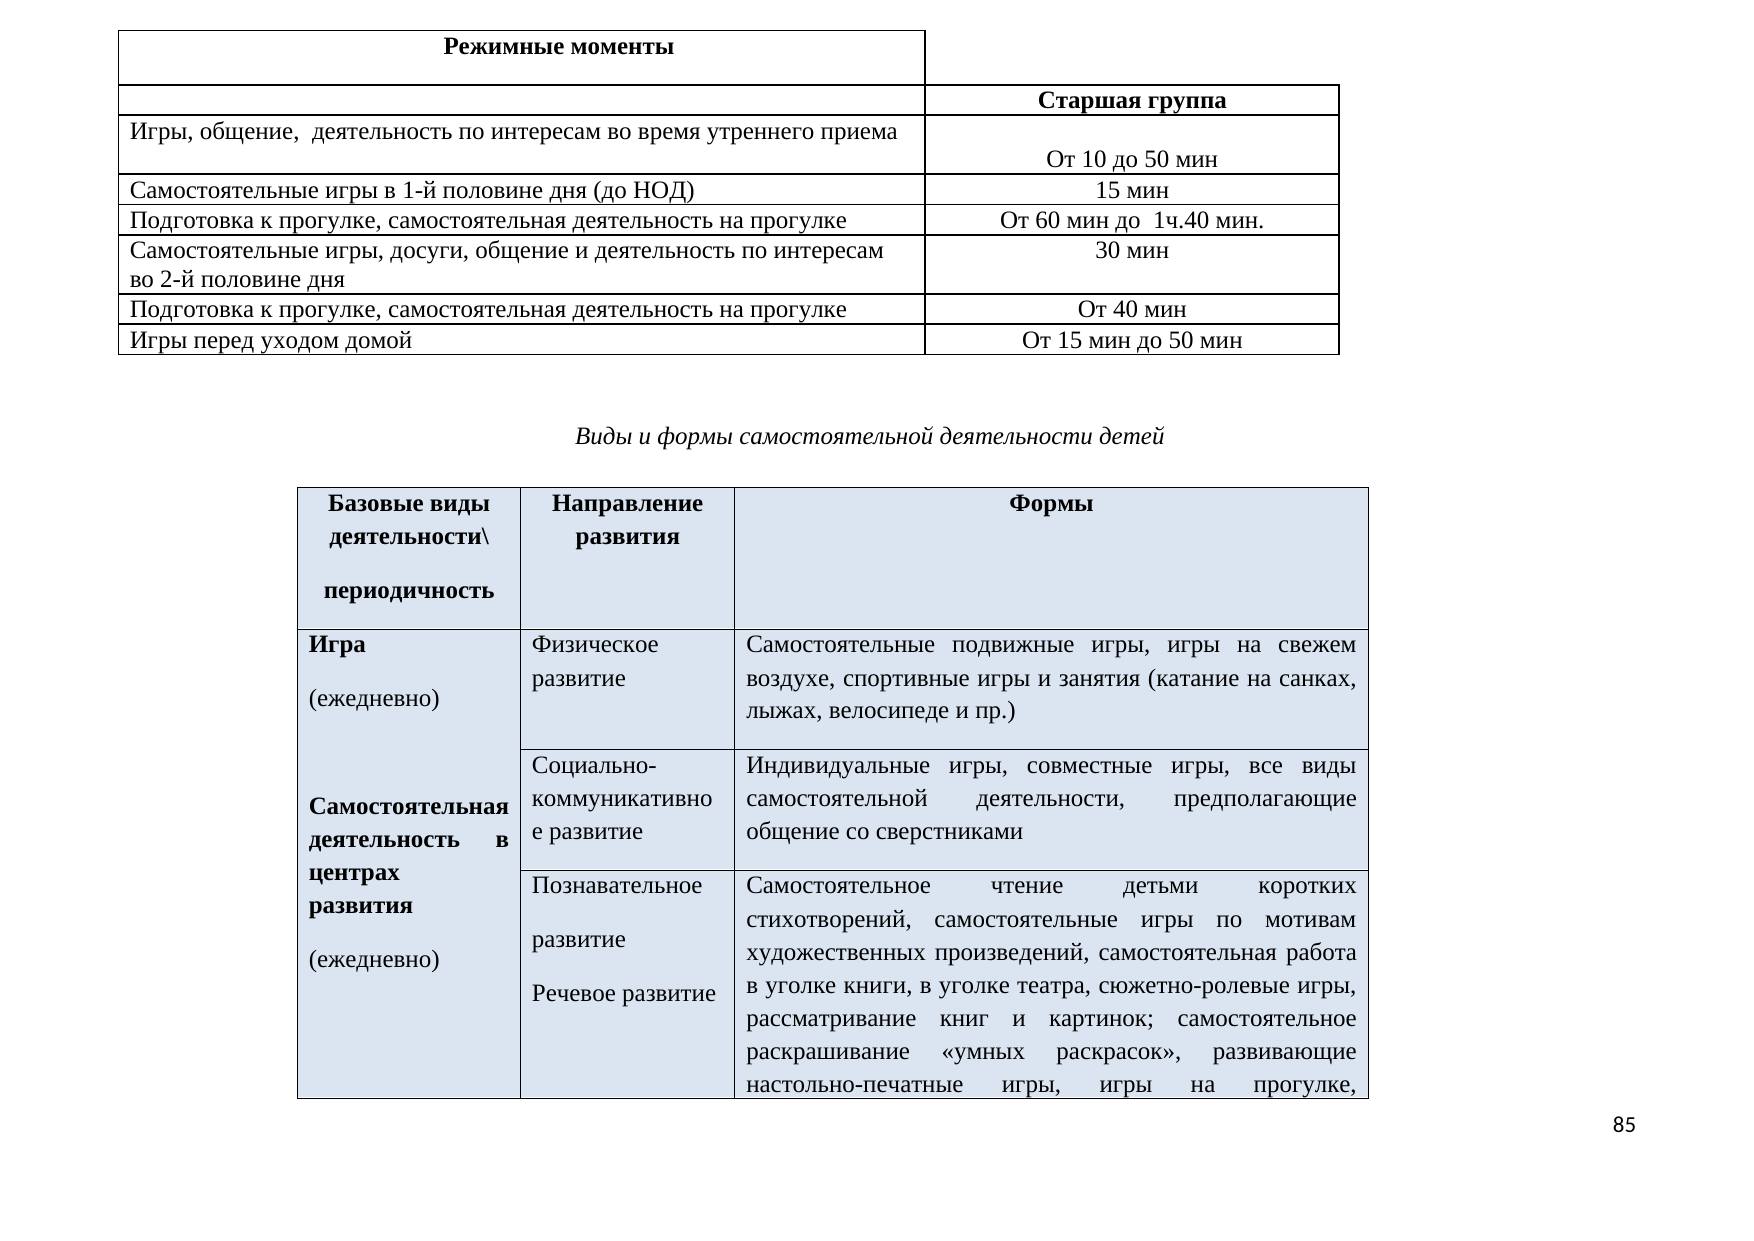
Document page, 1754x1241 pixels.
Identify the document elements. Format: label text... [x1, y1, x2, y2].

table_cell Самостоятельные подвижные игры, игры на свежем воздухе, спортивные игры и занятия (катание на санках, лыжах, велосипеде и пр.) [735, 630, 1368, 749]
table_cell От 60 мин до 1ч.40 мин. [926, 205, 1338, 234]
text Виды и формы самостоятельной деятельности детей [29, 421, 1636, 450]
table_cell 15 мин [926, 175, 1338, 203]
table_cell 30 мин [926, 236, 1338, 293]
table_cell Старшая группа [926, 86, 1338, 114]
table_header Формы [735, 488, 1368, 628]
table_cell От 15 мин до 50 мин [926, 325, 1338, 353]
table_cell Физическое развитие [521, 630, 734, 749]
table_cell Самостоятельные игры, досуги, общение и деятельность по интересам во 2-й половине дня [119, 236, 924, 293]
table_header Режимные моменты [119, 31, 924, 84]
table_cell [521, 871, 734, 1097]
table_cell Игры, общение, деятельность по интересам во время утреннего приема [119, 116, 924, 173]
table_cell Игры перед уходом домой [119, 325, 924, 353]
table_cell [119, 86, 924, 114]
table_cell Индивидуальные игры, совместные игры, все виды самостоятельной деятельности, предполагающие общение со сверстниками [735, 750, 1368, 869]
table_cell Подготовка к прогулке, самостоятельная деятельность на прогулке [119, 295, 924, 323]
table_cell От 10 до 50 мин [926, 116, 1338, 173]
table_cell Самостоятельные игры в 1-й половине дня (до НОД) [119, 175, 924, 203]
table_cell Социально-коммуникативное развитие [521, 750, 734, 869]
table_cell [735, 871, 1368, 1097]
table_header Направление развития [521, 488, 734, 628]
table_header Базовые виды деятельности\ периодичность [298, 488, 520, 628]
table_cell Игра (ежедневно) Самостоятельная деятельность в центрах развития (ежедневно) [298, 630, 520, 1097]
table_cell Подготовка к прогулке, самостоятельная деятельность на прогулке [119, 205, 924, 234]
table_cell От 40 мин [926, 295, 1338, 323]
